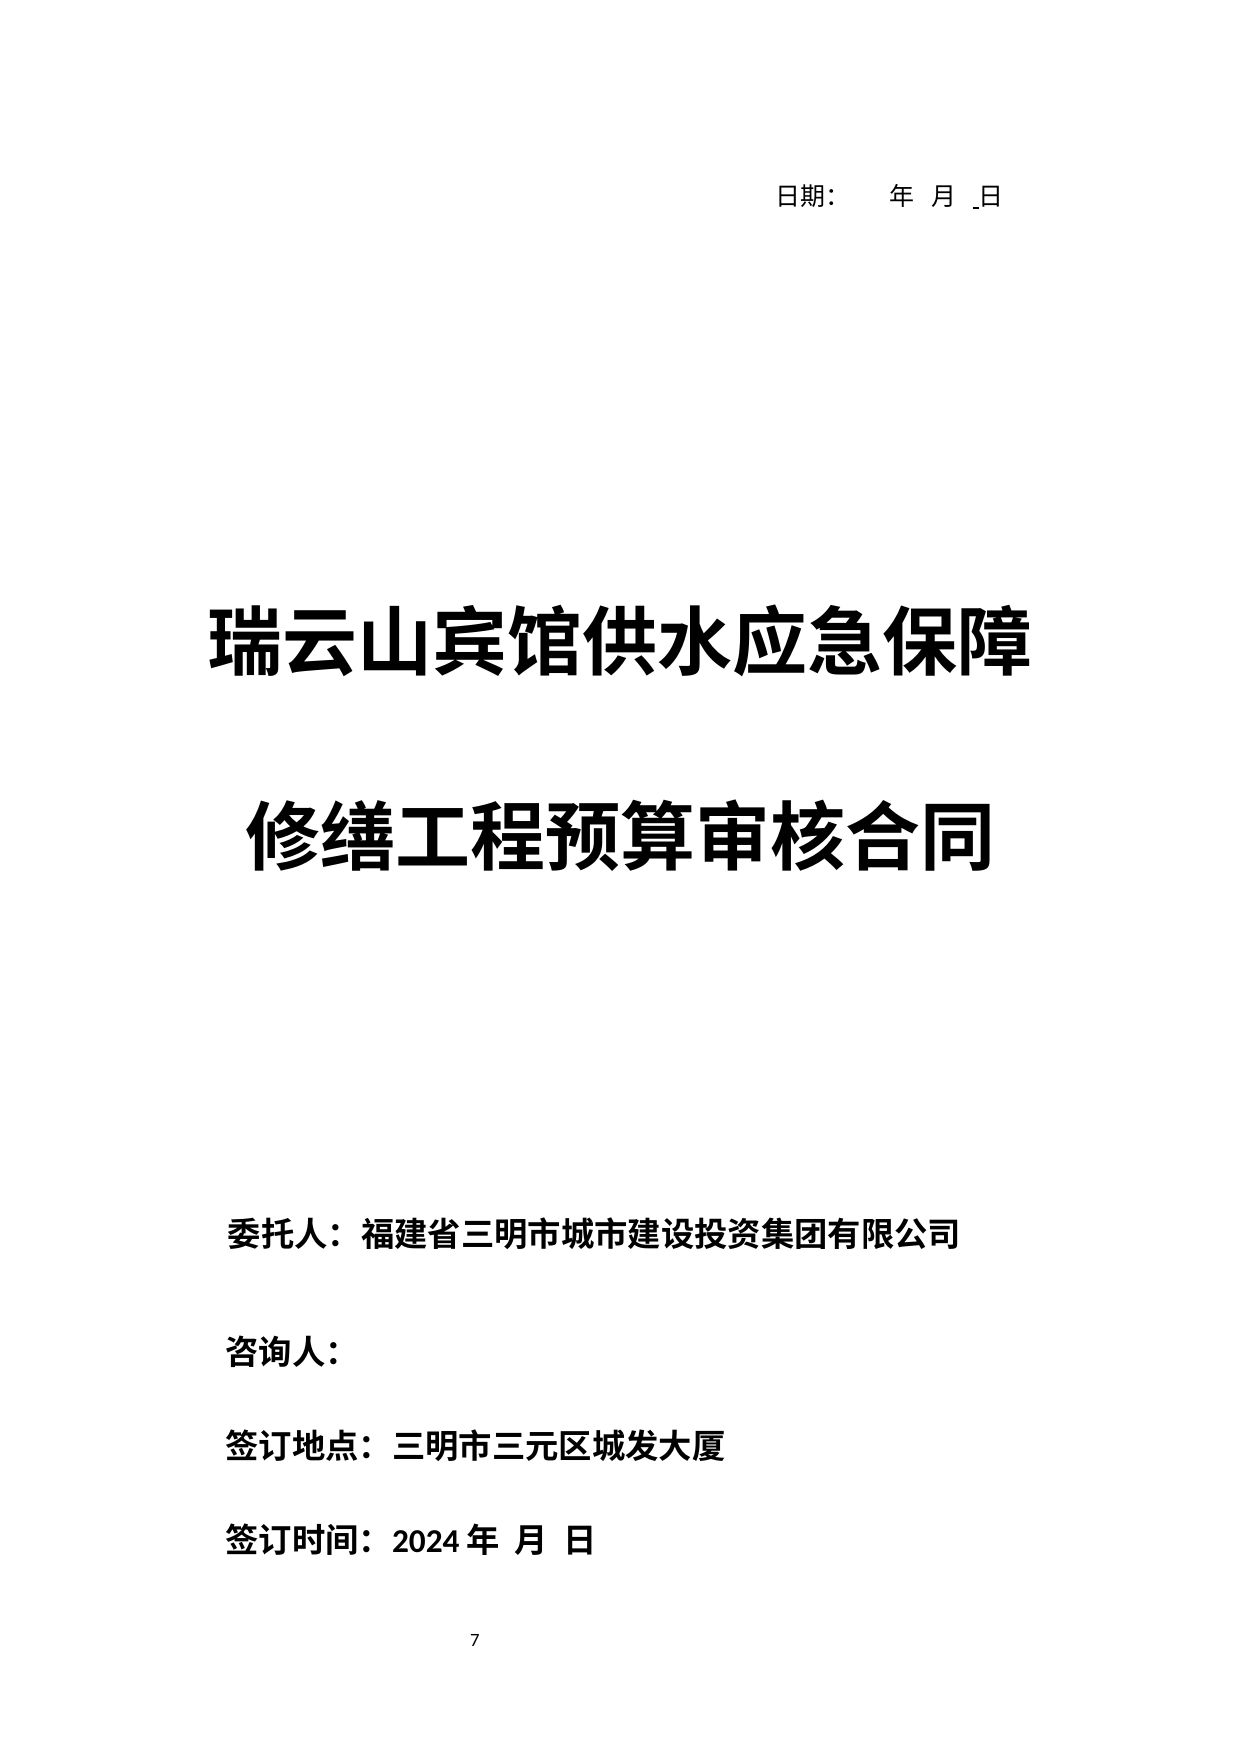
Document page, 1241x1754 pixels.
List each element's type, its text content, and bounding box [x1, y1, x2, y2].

text 瑞云山宾馆供水应急保障修缮工程预算审核合同 [187, 572, 1053, 946]
text 咨询人： [187, 1317, 1053, 1382]
text 委托人：福建省三明市城市建设投资集团有限公司 [187, 1199, 1053, 1264]
text 签订时间：2024年 月 日 [187, 1506, 1053, 1571]
text 日期： 年 月 日 [187, 162, 1003, 227]
text 签订地点：三明市三元区城发大厦 [187, 1412, 1053, 1477]
